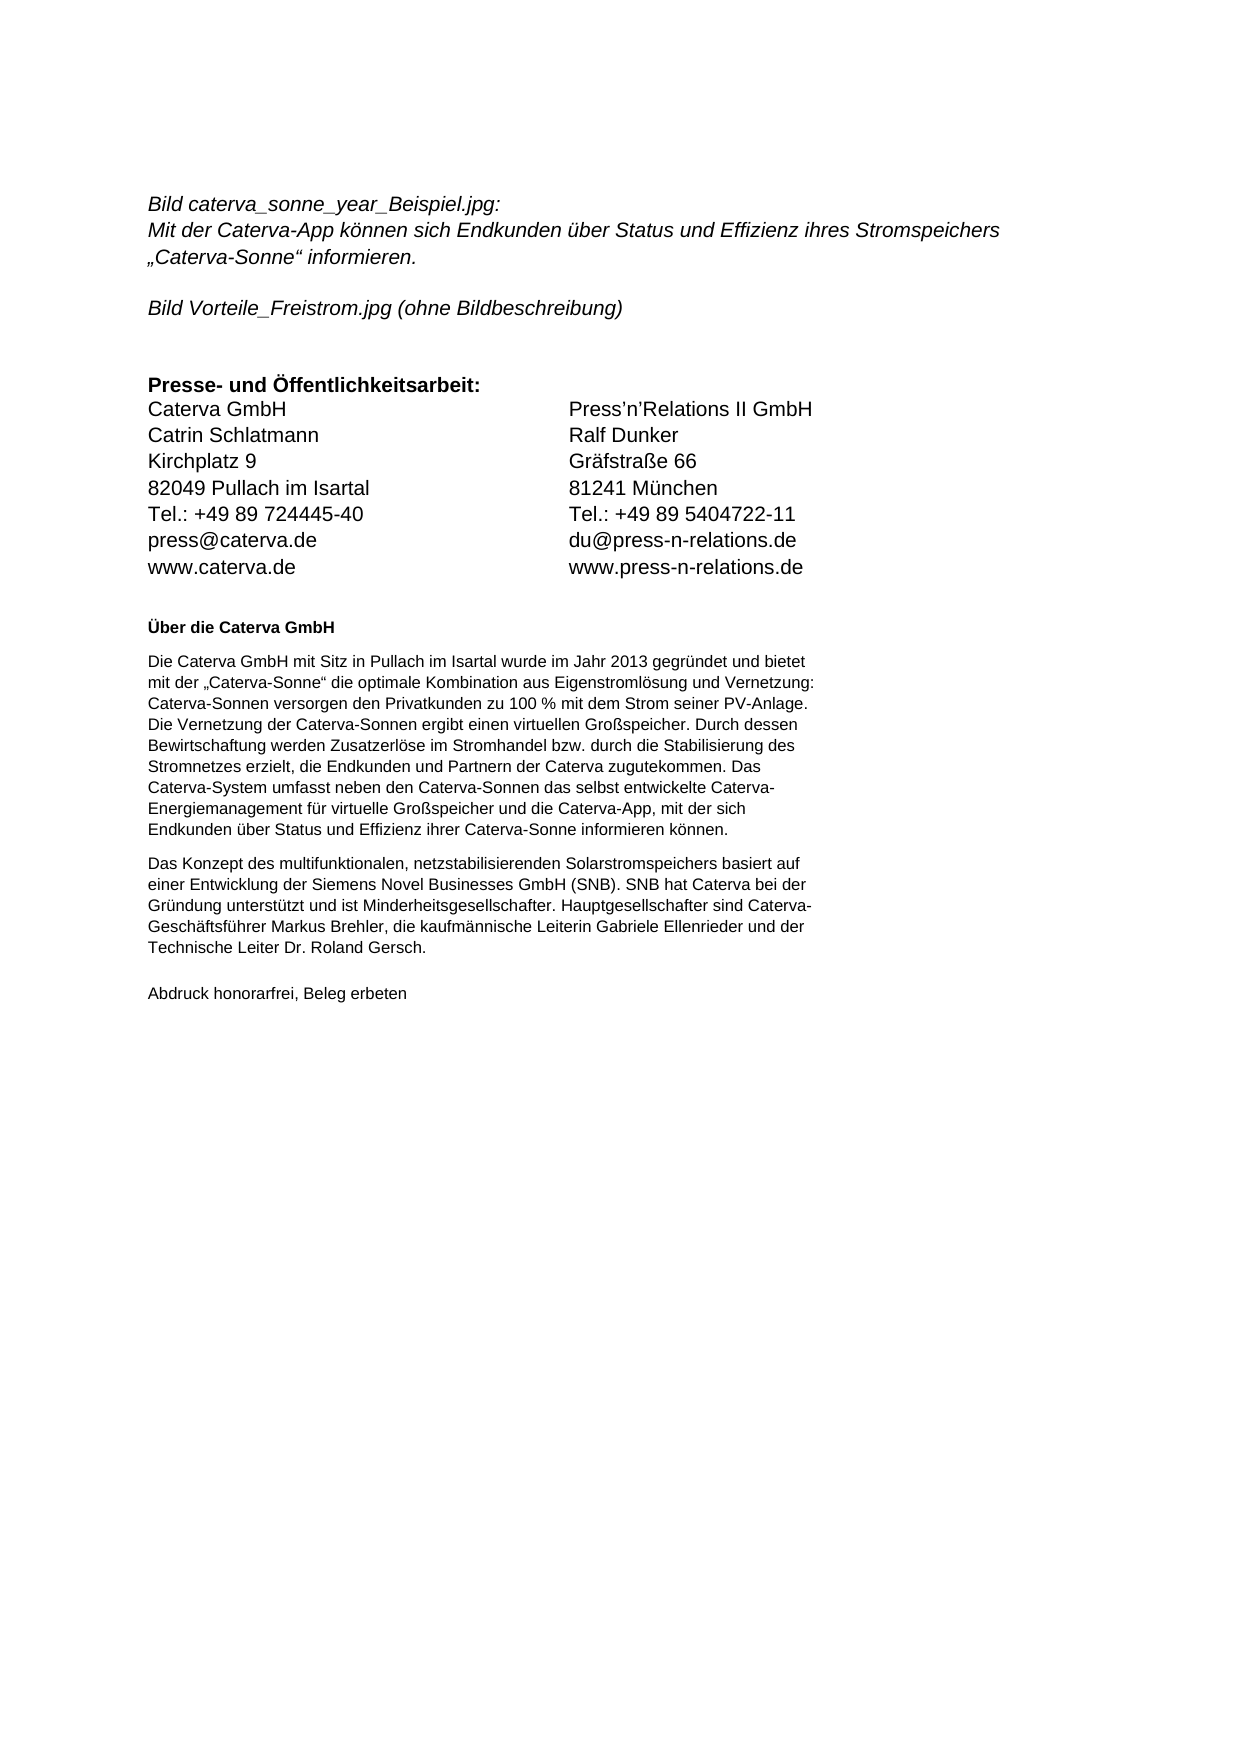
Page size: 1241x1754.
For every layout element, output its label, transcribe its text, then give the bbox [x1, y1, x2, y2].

text Presse- und Öffentlichkeitsarbeit: [148, 372, 931, 396]
text Das Konzept des multifunktionalen, netzstabilisierenden Solarstromspeichers basiert auf einer Entwicklung der Siemens Novel Businesses GmbH (SNB). SNB hat Caterva bei der Gründung unterstützt und ist Minderheitsgesellschafter. Hauptgesellschafter sind Caterva-Geschäftsführer Markus Brehler, die kaufmännische Leiterin Gabriele Ellenrieder und der Technische Leiter Dr. Roland Gersch. [148, 854, 827, 957]
text Press’n’Relations II GmbH Ralf Dunker Gräfstraße 66 81241 München Tel.: +49 89 5404722-11 du@press-n-relations.de www.press-n-relations.de [568, 396, 931, 578]
text Caterva GmbH Catrin Schlatmann Kirchplatz 9 82049 Pullach im Isartal Tel.: +49 89 724445-40 press@caterva.de www.caterva.de [148, 396, 438, 578]
text Über die Caterva GmbH [148, 618, 827, 637]
text Die Caterva GmbH mit Sitz in Pullach im Isartal wurde im Jahr 2013 gegründet und bietet mit der „Caterva-Sonne“ die optimale Kombination aus Eigenstromlösung und Vernetzung: Caterva-Sonnen versorgen den Privatkunden zu 100 % mit dem Strom seiner PV-Anlage. Die Vernetzung der Caterva-Sonnen ergibt einen virtuellen Großspeicher. Durch dessen Bewirtschaftung werden Zusatzerlöse im Stromhandel bzw. durch die Stabilisierung des Stromnetzes erzielt, die Endkunden und Partnern der Caterva zugutekommen. Das Caterva-System umfasst neben den Caterva-Sonnen das selbst entwickelte Caterva-Energiemanagement für virtuelle Großspeicher und die Caterva-App, mit der sich Endkunden über Status und Effizienz ihrer Caterva-Sonne informieren können. [148, 652, 827, 839]
text Abdruck honorarfrei, Beleg erbeten [148, 984, 827, 1003]
text Bild Vorteile_Freistrom.jpg (ohne Bildbeschreibung) [148, 296, 1004, 320]
text Bild caterva_sonne_year_Beispiel.jpg: Mit der Caterva-App können sich Endkunden über Status und Effizienz ihres Stromspeichers „Caterva-Sonne“ informieren. [148, 192, 1004, 269]
